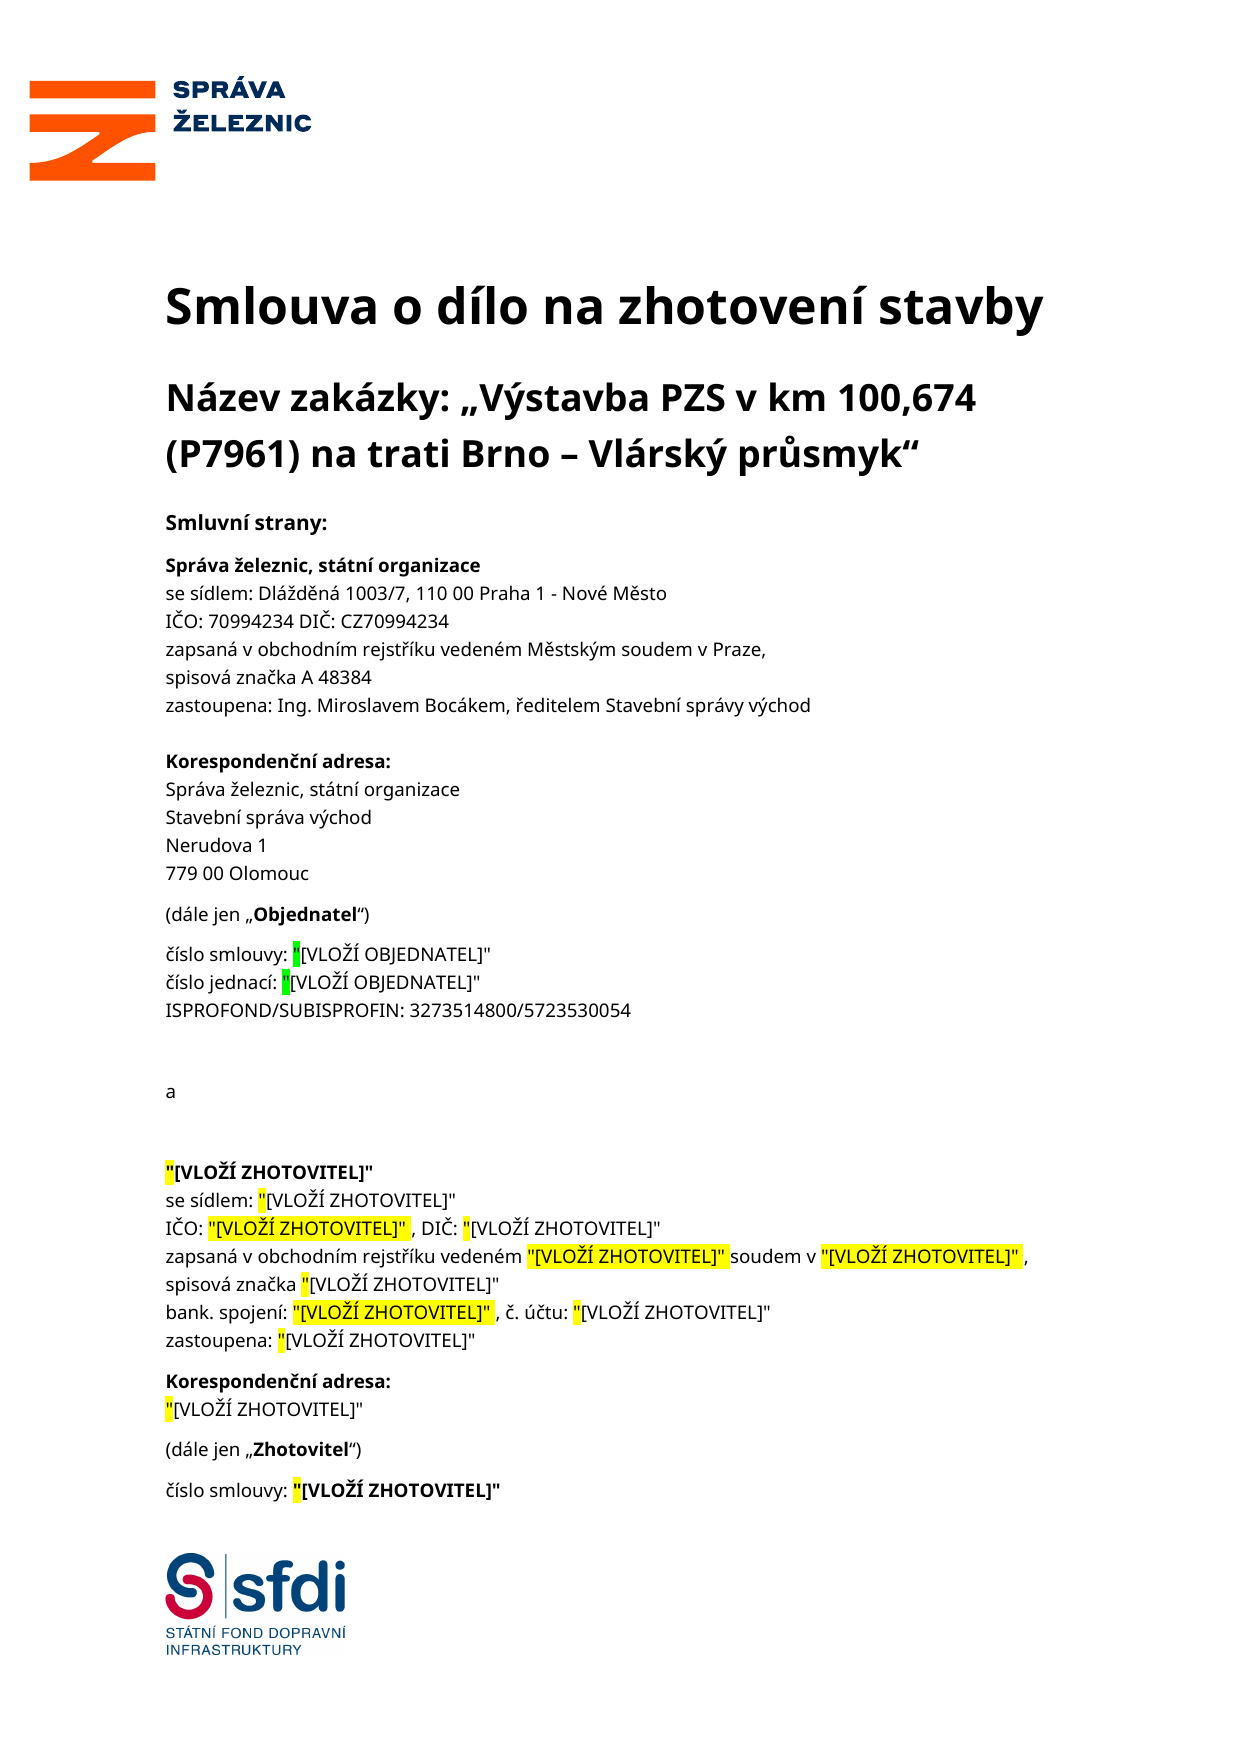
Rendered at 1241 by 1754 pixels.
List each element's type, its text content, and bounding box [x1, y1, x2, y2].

text (dále jen „Objednatel“) [165, 901, 1075, 926]
text se sídlem: [165, 1187, 1075, 1213]
text bank. spojení: , č. účtu: [165, 1299, 1075, 1325]
text číslo smlouvy: [165, 1477, 293, 1503]
text IČO: , DIČ: [165, 1216, 208, 1241]
text ISPROFOND/SUBISPROFIN: 3273514800/5723530054 [165, 997, 1075, 1023]
text zapsaná v obchodním rejstříku vedeném soudem v , [165, 1243, 1075, 1269]
text zastoupena: Ing. Miroslavem Bocákem, ředitelem Stavební správy východ [165, 692, 1075, 718]
text IČO: 70994234 DIČ: CZ70994234 [165, 608, 1075, 634]
text IČO: , DIČ: [411, 1216, 463, 1241]
text Nerudova 1 [165, 832, 1075, 858]
text IČO: , DIČ: [470, 1216, 1075, 1241]
text zastoupena: [165, 1328, 278, 1353]
text spisová značka A 48384 [165, 664, 1075, 690]
text Korespondenční adresa: [165, 748, 1075, 774]
text číslo jednací: [290, 969, 1075, 995]
text se sídlem: Dlážděná 1003/7, 110 00 Praha 1 - Nové Město [165, 580, 1075, 606]
text Správa železnic, státní organizace [165, 552, 1075, 578]
text Správa železnic, státní organizace [165, 776, 1075, 802]
text (dále jen „Zhotovitel“) [165, 1437, 1075, 1462]
text 779 00 Olomouc [165, 860, 1075, 886]
text zapsaná v obchodním rejstříku vedeném Městským soudem v Praze, [165, 636, 1075, 662]
text spisová značka [165, 1272, 301, 1297]
text Smlouva o dílo na zhotovení stavby [165, 271, 1075, 339]
text číslo jednací: [165, 969, 282, 995]
text Stavební správa východ [165, 804, 1075, 830]
text spisová značka [309, 1272, 1075, 1297]
picture [165, 1551, 346, 1655]
text číslo smlouvy: [300, 941, 1075, 967]
text Korespondenční adresa: [165, 1368, 1075, 1394]
text číslo smlouvy: [301, 1477, 1075, 1503]
text zastoupena: [285, 1328, 1075, 1353]
text Název zakázky: „Výstavba PZS v km 100,674 (P7961) na trati Brno – Vlárský průsmyk“ [165, 371, 1075, 478]
text číslo smlouvy: [165, 941, 293, 967]
text Smluvní strany: [165, 508, 1075, 537]
text a [165, 1078, 1075, 1104]
